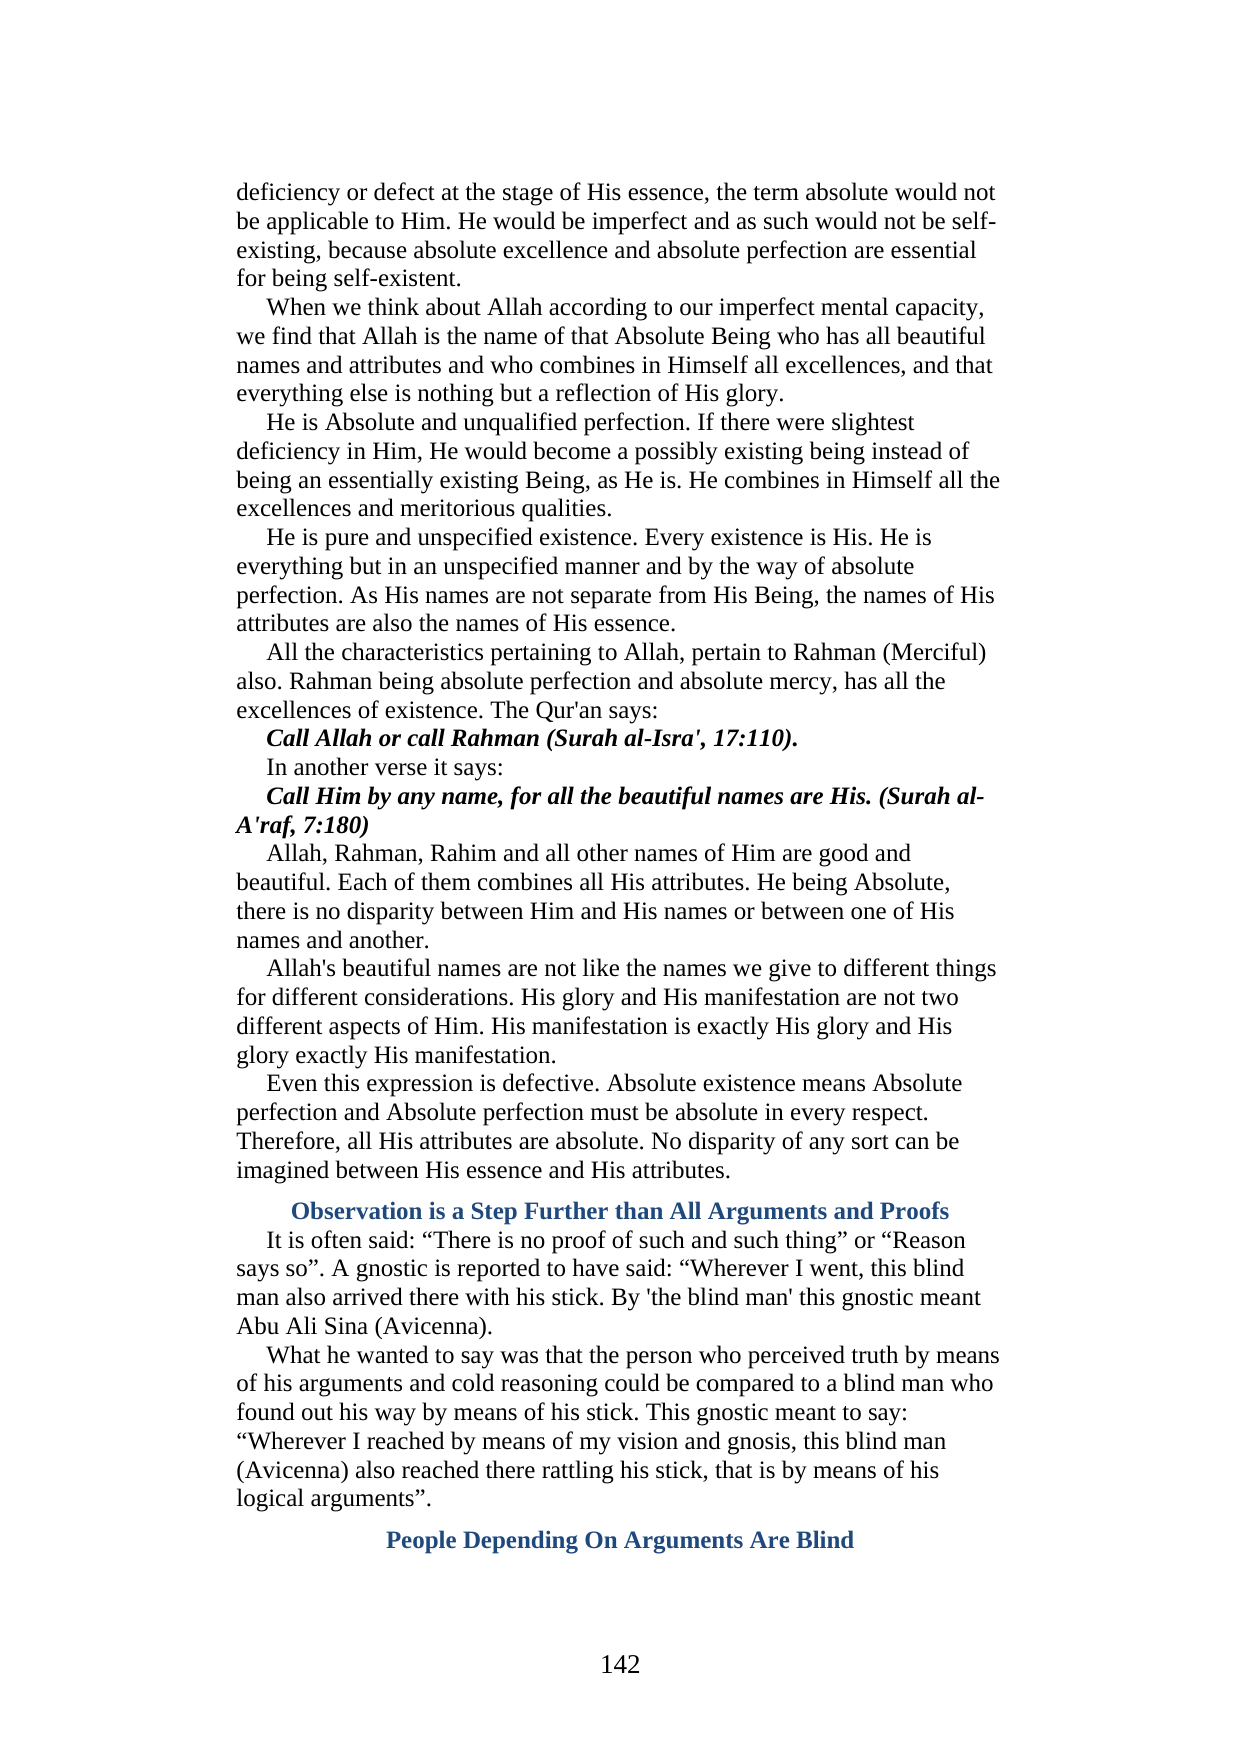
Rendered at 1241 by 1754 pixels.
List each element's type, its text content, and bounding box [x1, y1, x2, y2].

text He is pure and unspecified existence. Every existence is His. He is everything but in an unspecified manner and by the way of absolute perfection. As His names are not separate from His Being, the names of His attributes are also the names of His essence. [236, 522, 1004, 637]
text When we think about Allah according to our imperfect mental capacity, we find that Allah is the name of that Absolute Being who has all beautiful names and attributes and who combines in Himself all excellences, and that everything else is nothing but a reflection of His glory. [236, 292, 1004, 407]
text In another verse it says: [236, 752, 1004, 781]
text Allah's beautiful names are not like the names we give to different things for different considerations. His glory and His manifestation are not two different aspects of Him. His manifestation is exactly His glory and His glory exactly His manifestation. [236, 953, 1004, 1068]
subtitle Observation is a Step Further than All Arguments and Proofs [236, 1196, 1004, 1225]
text He is Absolute and unqualified perfection. If there were slightest deficiency in Him, He would become a possibly existing being instead of being an essentially existing Being, as He is. He combines in Himself all the excellences and meritorious qualities. [236, 407, 1004, 522]
text Even this expression is defective. Absolute existence means Absolute perfection and Absolute perfection must be absolute in every respect. Therefore, all His attributes are absolute. No disparity of any sort can be imagined between His essence and His attributes. [236, 1068, 1004, 1183]
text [236, 177, 1004, 292]
text Call Allah or call Rahman (Surah al-Isra', 17:110). [236, 723, 1004, 752]
subtitle People Depending On Arguments Are Blind [236, 1525, 1004, 1553]
text What he wanted to say was that the person who perceived truth by means of his arguments and cold reasoning could be compared to a blind man who found out his way by means of his stick. This gnostic meant to say: “Wherever I reached by means of my vision and gnosis, this blind man (Avicenna) also reached there rattling his stick, that is by means of his logical arguments”. [236, 1340, 1004, 1512]
text Call Him by any name, for all the beautiful names are His. (Surah al-A'raf, 7:180) [236, 781, 1004, 838]
text All the characteristics pertaining to Allah, pertain to Rahman (Merciful) also. Rahman being absolute perfection and absolute mercy, has all the excellences of existence. The Qur'an says: [236, 637, 1004, 723]
text Allah, Rahman, Rahim and all other names of Him are good and beautiful. Each of them combines all His attributes. He being Absolute, there is no disparity between Him and His names or between one of His names and another. [236, 838, 1004, 953]
text It is often said: “There is no proof of such and such thing” or “Reason says so”. A gnostic is reported to have said: “Wherever I went, this blind man also arrived there with his stick. By 'the blind man' this gnostic meant Abu Ali Sina (Avicenna). [236, 1225, 1004, 1340]
